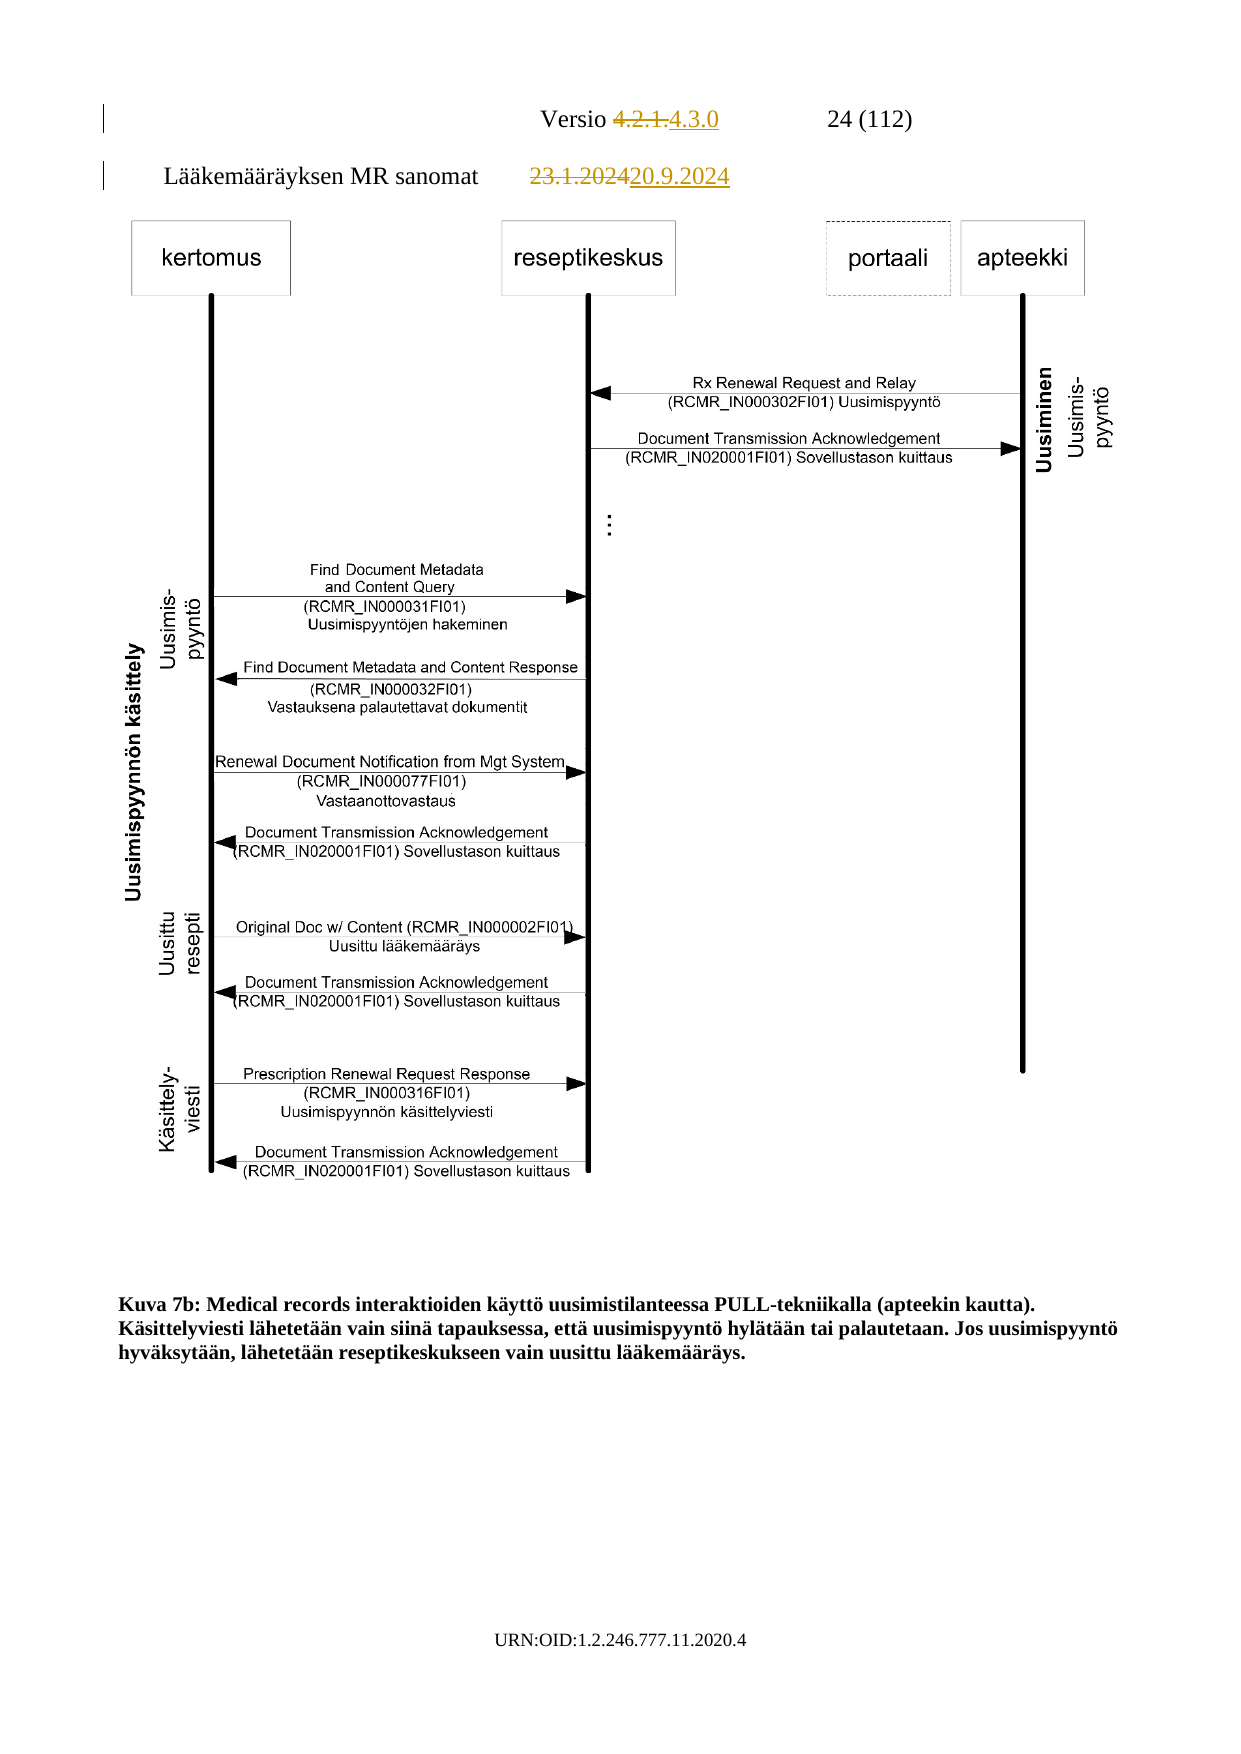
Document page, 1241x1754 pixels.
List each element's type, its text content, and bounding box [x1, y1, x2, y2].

picture [118, 218, 1120, 1222]
